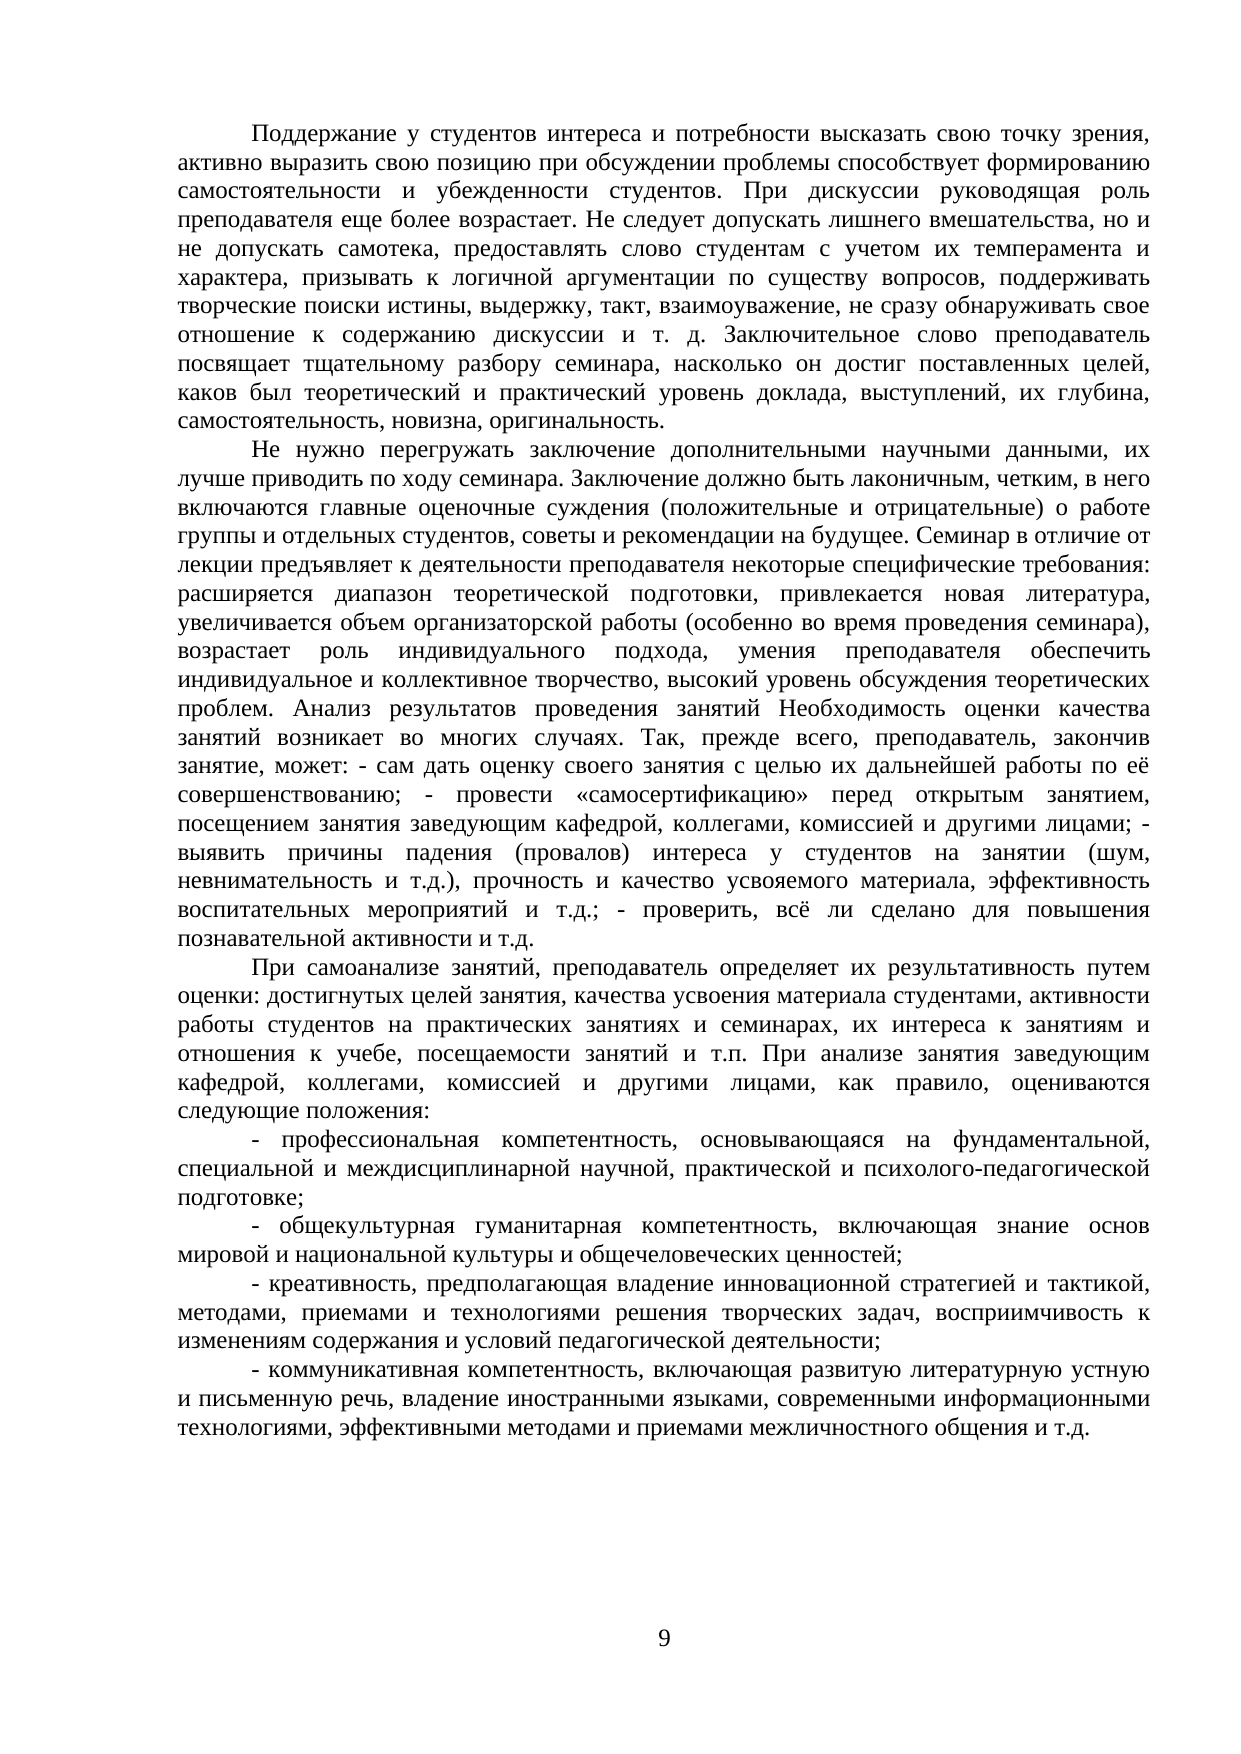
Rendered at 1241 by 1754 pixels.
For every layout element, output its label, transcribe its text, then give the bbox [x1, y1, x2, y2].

text - общекультурная гуманитарная компетентность, включающая знание основ мировой и национальной культуры и общечеловеческих ценностей; [177, 1211, 1151, 1268]
text - коммуникативная компетентность, включающая развитую литературную устную и письменную речь, владение иностранными языками, современными информационными технологиями, эффективными методами и приемами межличностного общения и т.д. [177, 1354, 1151, 1441]
text - профессиональная компетентность, основывающаяся на фундаментальной, специальной и междисциплинарной научной, практической и психолого-педагогической подготовке; [177, 1124, 1151, 1211]
text Не нужно перегружать заключение дополнительными научными данными, их лучше приводить по ходу семинара. Заключение должно быть лаконичным, четким, в него включаются главные оценочные суждения (положительные и отрицательные) о работе группы и отдельных студентов, советы и рекомендации на будущее. Семинар в отличие от лекции предъявляет к деятельности преподавателя некоторые специфические требования: расширяется диапазон теоретической подготовки, привлекается новая литература, увеличивается объем организаторской работы (особенно во время проведения семинара), возрастает роль индивидуального подхода, умения преподавателя обеспечить индивидуальное и коллективное творчество, высокий уровень обсуждения теоретических проблем. Анализ результатов проведения занятий Необходимость оценки качества занятий возникает во многих случаях. Так, прежде всего, преподаватель, закончив занятие, может: - сам дать оценку своего занятия с целью их дальнейшей работы по её совершенствованию; - провести «самосертификацию» перед открытым занятием, посещением занятия заведующим кафедрой, коллегами, комиссией и другими лицами; - выявить причины падения (провалов) интереса у студентов на занятии (шум, невнимательность и т.д.), прочность и качество усвояемого материала, эффективность воспитательных мероприятий и т.д.; - проверить, всё ли сделано для повышения познавательной активности и т.д. [177, 434, 1151, 952]
text Поддержание у студентов интереса и потребности высказать свою точку зрения, активно выразить свою позицию при обсуждении проблемы способствует формированию самостоятельности и убежденности студентов. При дискуссии руководящая роль преподавателя еще более возрастает. Не следует допускать лишнего вмешательства, но и не допускать самотека, предоставлять слово студентам с учетом их темперамента и характера, призывать к логичной аргументации по существу вопросов, поддерживать творческие поиски истины, выдержку, такт, взаимоуважение, не сразу обнаруживать свое отношение к содержанию дискуссии и т. д. Заключительное слово преподаватель посвящает тщательному разбору семинара, насколько он достиг поставленных целей, каков был теоретический и практический уровень доклада, выступлений, их глубина, самостоятельность, новизна, оригинальность. [177, 118, 1151, 434]
text При самоанализе занятий, преподаватель определяет их результативность путем оценки: достигнутых целей занятия, качества усвоения материала студентами, активности работы студентов на практических занятиях и семинарах, их интереса к занятиям и отношения к учебе, посещаемости занятий и т.п. При анализе занятия заведующим кафедрой, коллегами, комиссией и другими лицами, как правило, оцениваются следующие положения: [177, 952, 1151, 1124]
text - креативность, предполагающая владение инновационной стратегией и тактикой, методами, приемами и технологиями решения творческих задач, восприимчивость к изменениям содержания и условий педагогической деятельности; [177, 1268, 1151, 1354]
